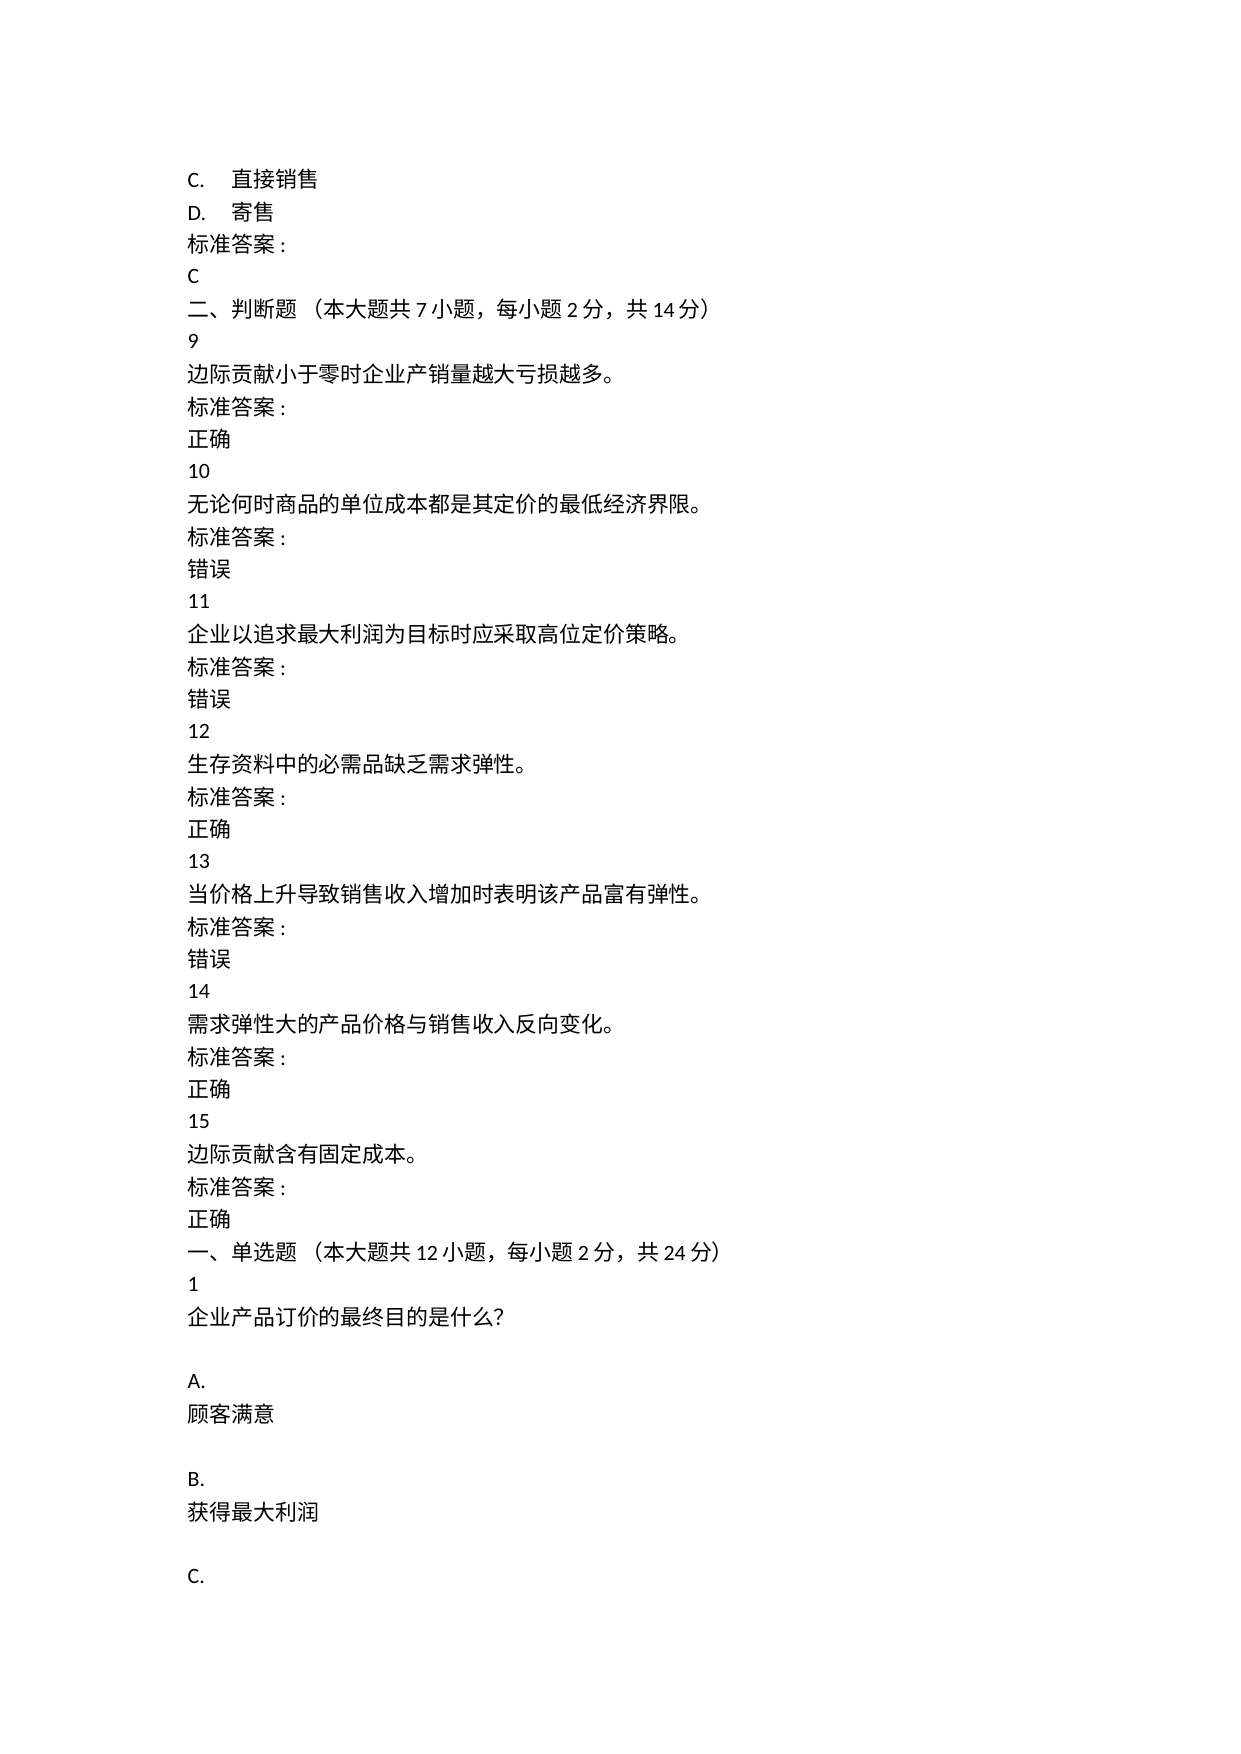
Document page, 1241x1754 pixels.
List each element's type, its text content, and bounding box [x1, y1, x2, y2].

text 顾客满意 [187, 1397, 1053, 1429]
text B. [187, 1462, 1053, 1494]
text 获得最大利润 [187, 1494, 1053, 1527]
text 标准答案 : [187, 227, 1053, 259]
text 错误 [187, 552, 1053, 584]
text 生存资料中的必需品缺乏需求弹性。 [187, 747, 1053, 779]
text 企业产品订价的最终目的是什么？ [187, 1299, 1053, 1332]
text 无论何时商品的单位成本都是其定价的最低经济界限。 [187, 487, 1053, 519]
text D. 寄售 [187, 194, 1053, 227]
text C [187, 259, 1053, 292]
text 二、判断题 （本大题共7小题，每小题2分，共14分） [187, 292, 1053, 324]
text C. 直接销售 [187, 162, 1053, 194]
text A. [187, 1364, 1053, 1397]
text 标准答案 : [187, 779, 1053, 812]
text 标准答案 : [187, 519, 1053, 552]
text 需求弹性大的产品价格与销售收入反向变化。 [187, 1007, 1053, 1039]
text C. [187, 1559, 1053, 1592]
text 正确 [187, 1202, 1053, 1234]
text 标准答案 : [187, 1039, 1053, 1072]
text 12 [187, 714, 1053, 747]
text 标准答案 : [187, 649, 1053, 682]
text 1 [187, 1267, 1053, 1299]
text 错误 [187, 942, 1053, 974]
text 15 [187, 1104, 1053, 1137]
text 错误 [187, 682, 1053, 714]
text 当价格上升导致销售收入增加时表明该产品富有弹性。 [187, 877, 1053, 909]
text 标准答案 : [187, 909, 1053, 942]
text 边际贡献含有固定成本。 [187, 1137, 1053, 1169]
text 10 [187, 454, 1053, 487]
text 正确 [187, 422, 1053, 454]
text 标准答案 : [187, 1169, 1053, 1202]
text 正确 [187, 1072, 1053, 1104]
text 9 [187, 324, 1053, 357]
text 边际贡献小于零时企业产销量越大亏损越多。 [187, 357, 1053, 389]
text 一、单选题 （本大题共12小题，每小题2分，共24分） [187, 1234, 1053, 1267]
text 13 [187, 844, 1053, 877]
text 标准答案 : [187, 389, 1053, 422]
text 企业以追求最大利润为目标时应采取高位定价策略。 [187, 617, 1053, 649]
text 正确 [187, 812, 1053, 844]
text 14 [187, 974, 1053, 1007]
text 11 [187, 584, 1053, 617]
